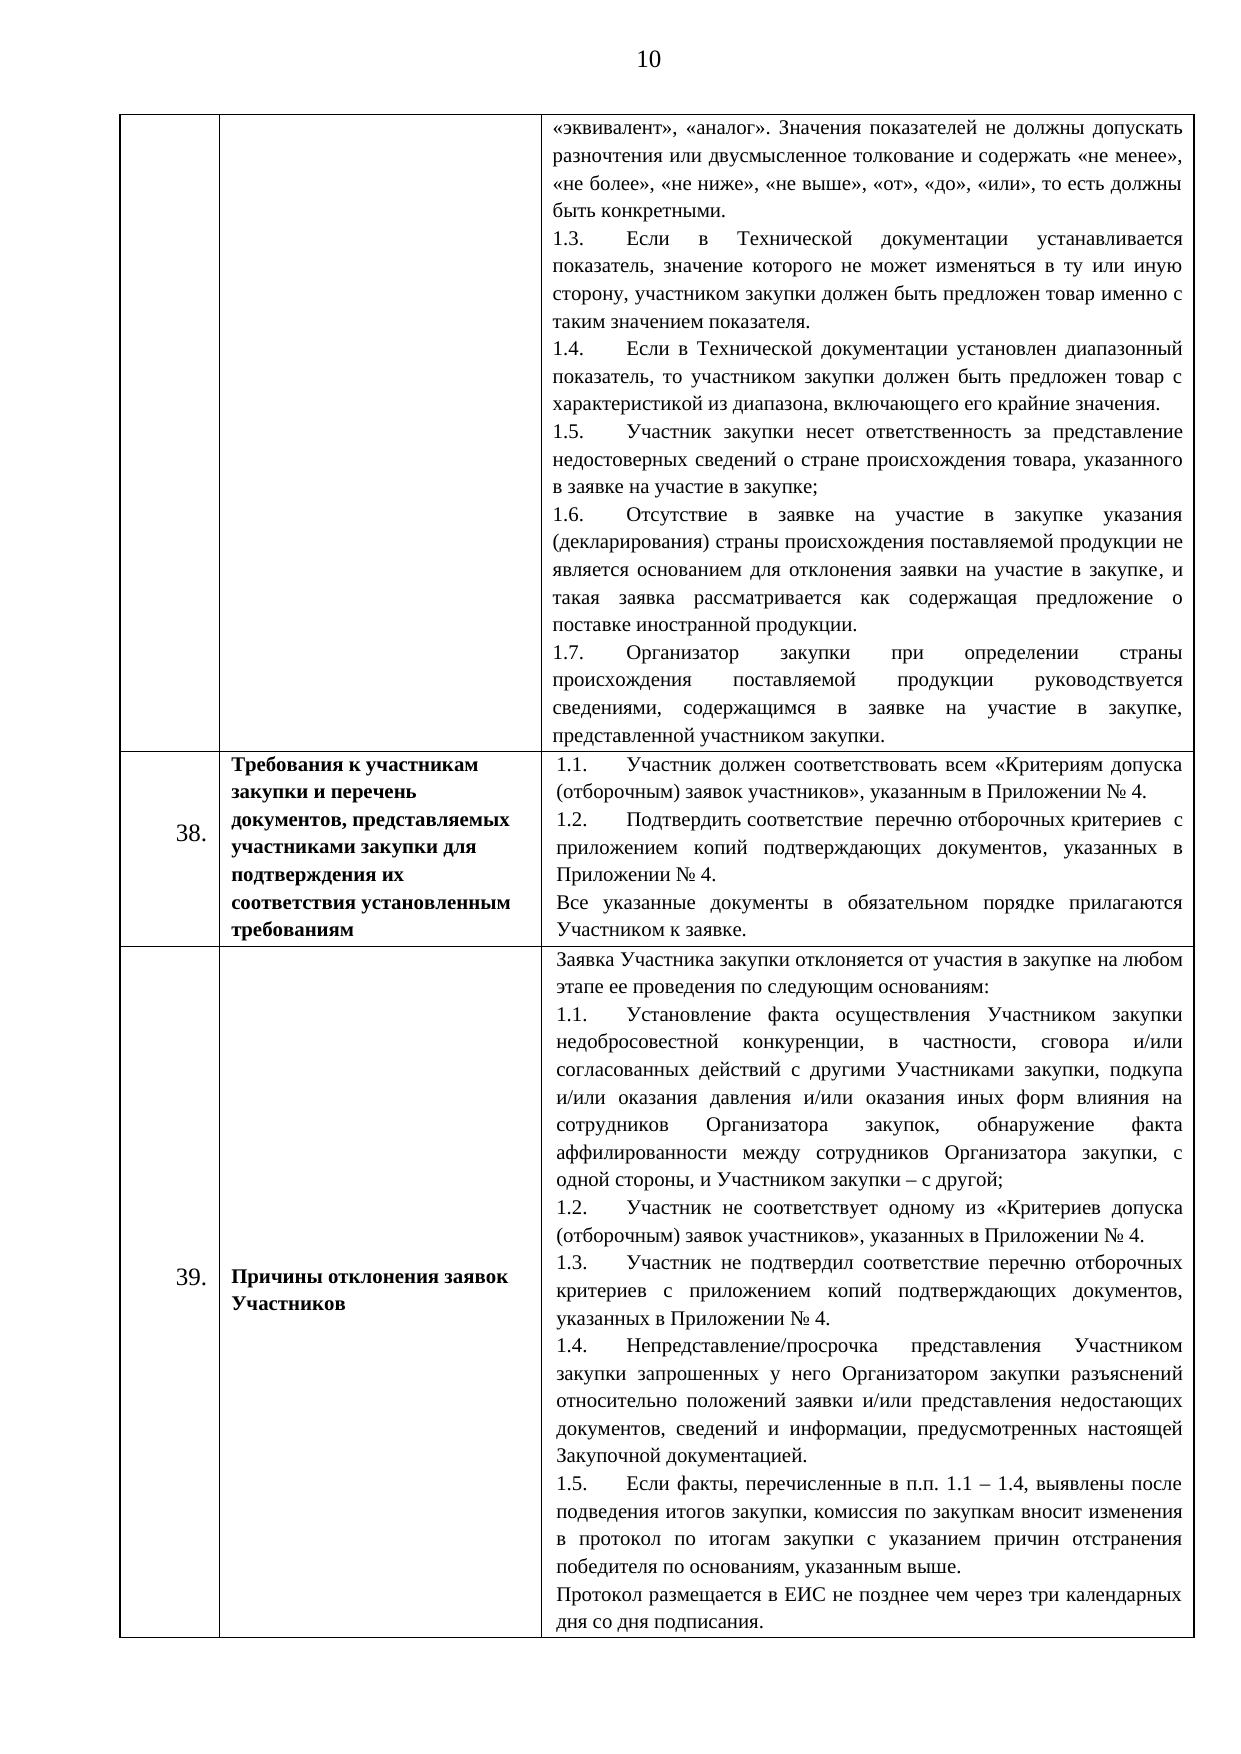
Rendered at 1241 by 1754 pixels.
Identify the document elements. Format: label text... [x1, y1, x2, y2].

table_cell [121, 752, 219, 946]
table_cell Участник должен соответствовать всем «Критериям допуска (отборочным) заявок участников», указанным в Приложении № 4. Подтвердить соответствие перечню отборочных критериев с приложением копий подтверждающих документов, указанных в Приложении № 4. Все указанные документы в обязательном порядке прилагаются Участником к заявке. [542, 752, 1193, 946]
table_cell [220, 115, 541, 751]
table_cell [121, 947, 219, 1637]
table_cell Заявка Участника закупки отклоняется от участия в закупке на любом этапе ее проведения по следующим основаниям: Установление факта осуществления Участником закупки недобросовестной конкуренции, в частности, сговора и/или согласованных действий с другими Участниками закупки, подкупа и/или оказания давления и/или оказания иных форм влияния на сотрудников Организатора закупок, обнаружение факта аффилированности между сотрудников Организатора закупки, с одной стороны, и Участником закупки – с другой; Участник не соответствует одному из «Критериев допуска (отборочным) заявок участников», указанных в Приложении № 4. Участник не подтвердил соответствие перечню отборочных критериев с приложением копий подтверждающих документов, указанных в Приложении № 4. Непредставление/просрочка представления Участником закупки запрошенных у него Организатором закупки разъяснений относительно положений заявки и/или представления недостающих документов, сведений и информации, предусмотренных настоящей Закупочной документацией. Если факты, перечисленные в п.п. 1.1 – 1.4, выявлены после подведения итогов закупки, комиссия по закупкам вносит изменения в протокол по итогам закупки с указанием причин отстранения победителя по основаниям, указанным выше. Протокол размещается в ЕИС не позднее чем через три календарных дня со дня подписания. [542, 947, 1193, 1637]
table_cell Причины отклонения заявок Участников [220, 947, 541, 1637]
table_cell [542, 115, 1193, 751]
table_cell Требования к участникам закупки и перечень документов, представляемых участниками закупки для подтверждения их соответствия установленным требованиям [220, 752, 541, 946]
table_cell [121, 115, 219, 751]
